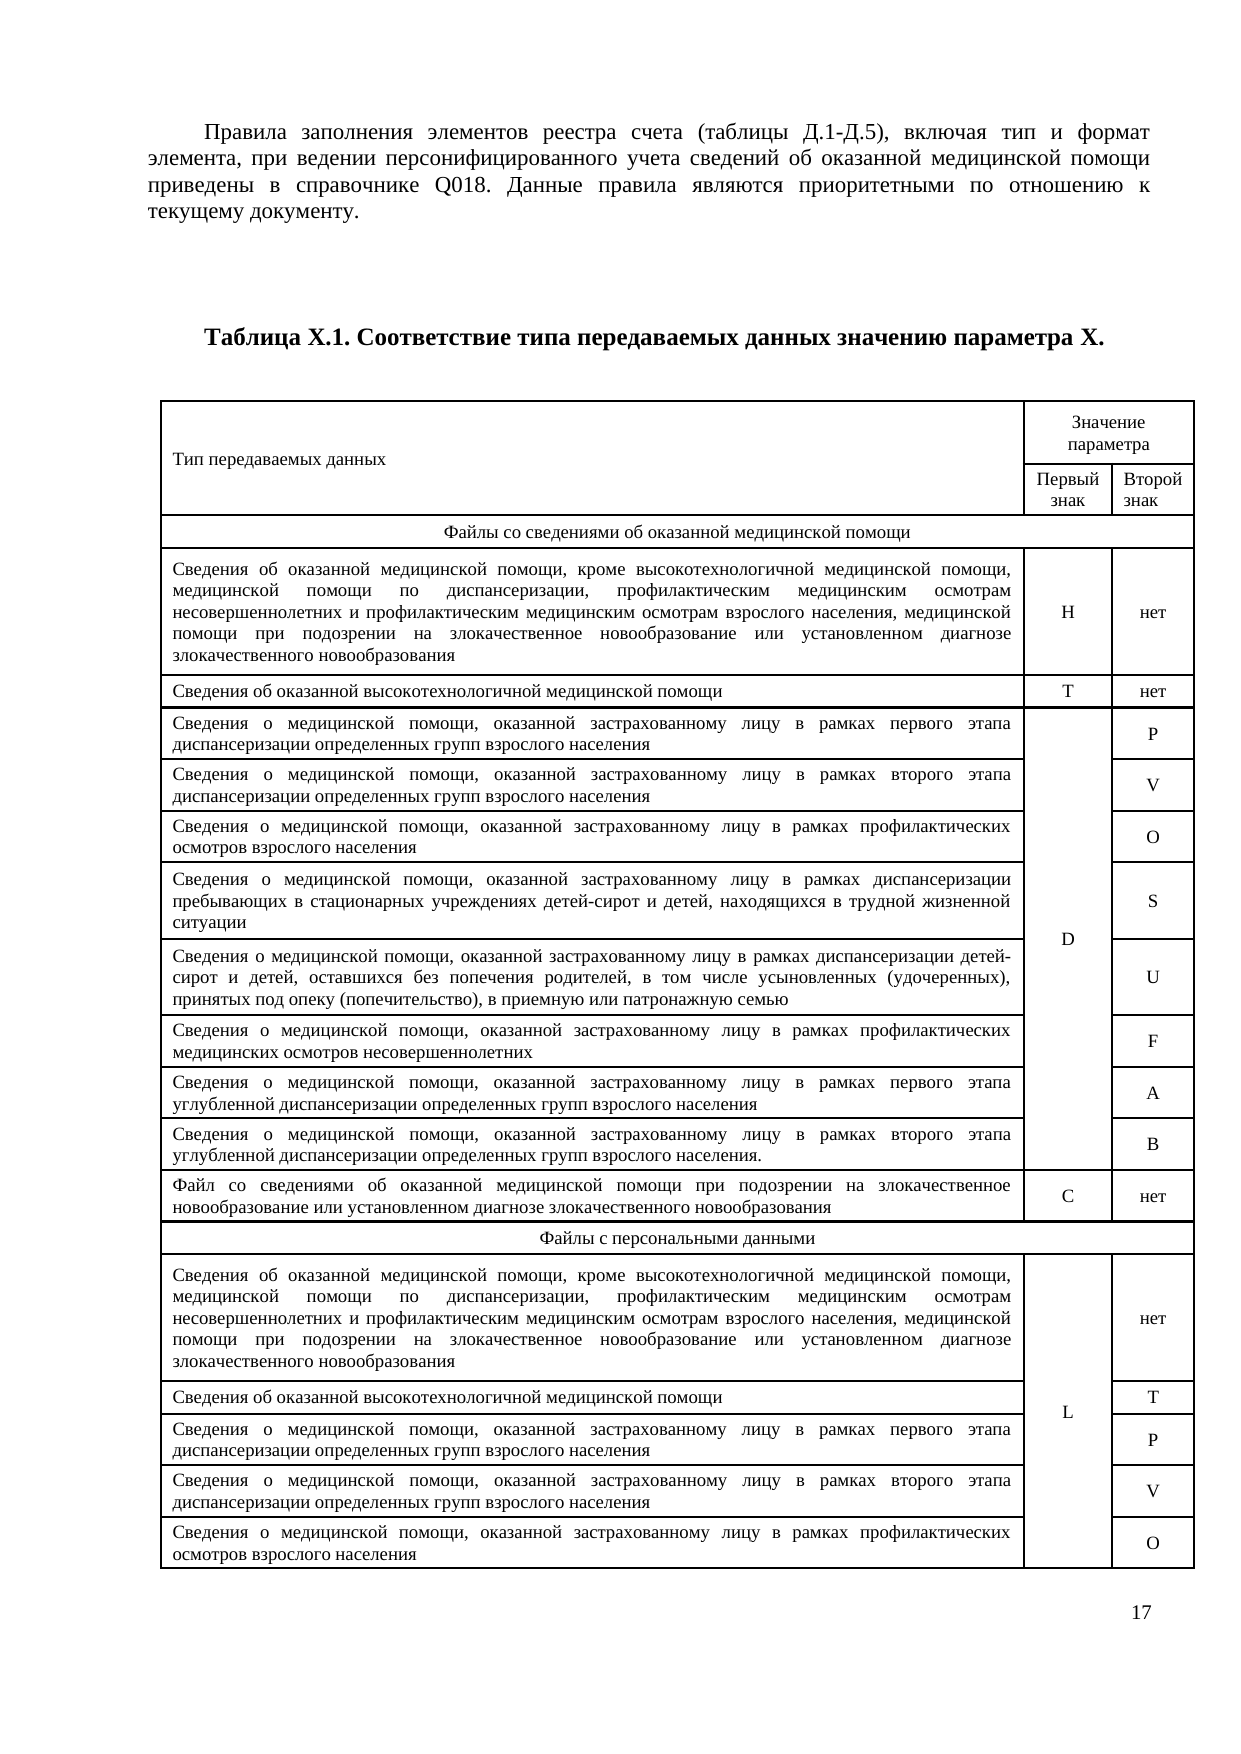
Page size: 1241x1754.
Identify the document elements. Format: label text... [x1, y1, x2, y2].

table_cell V [1113, 1466, 1193, 1516]
text Правила заполнения элементов реестра счета (таблицы Д.1-Д.5), включая тип и формат элемента, при ведении персонифицированного учета сведений об оказанной медицинской помощи приведены в справочнике Q018. Данные правила являются приоритетными по отношению к текущему документу. [148, 118, 1152, 223]
table_cell T [1025, 676, 1111, 706]
table_cell H [1025, 549, 1111, 673]
table_cell Файл со сведениями об оказанной медицинской помощи при подозрении на злокачественное новообразование или установленном диагнозе злокачественного новообразования [162, 1171, 1023, 1220]
table_cell L [1025, 1255, 1111, 1567]
table_cell Сведения об оказанной медицинской помощи, кроме высокотехнологичной медицинской помощи, медицинской помощи по диспансеризации, профилактическим медицинским осмотрам несовершеннолетних и профилактическим медицинским осмотрам взрослого населения, медицинской помощи при подозрении на злокачественное новообразование или установленном диагнозе злокачественного новообразования [162, 1255, 1023, 1380]
table_cell Файлы с персональными данными [162, 1223, 1193, 1253]
table_header Тип передаваемых данных [162, 402, 1023, 514]
table_header Значение параметра [1025, 402, 1193, 463]
table_cell Файлы со сведениями об оказанной медицинской помощи [162, 516, 1193, 547]
table_cell U [1113, 940, 1193, 1014]
table_cell Второй знак [1113, 465, 1193, 514]
table_cell A [1113, 1068, 1193, 1117]
table_cell Сведения об оказанной высокотехнологичной медицинской помощи [162, 676, 1023, 706]
table_cell Сведения о медицинской помощи, оказанной застрахованному лицу в рамках профилактических медицинских осмотров несовершеннолетних [162, 1016, 1023, 1066]
table_cell Сведения о медицинской помощи, оказанной застрахованному лицу в рамках второго этапа диспансеризации определенных групп взрослого населения [162, 1466, 1023, 1516]
table_cell V [1113, 760, 1193, 809]
table_cell F [1113, 1016, 1193, 1066]
table_cell нет [1113, 1171, 1193, 1220]
table_cell Сведения о медицинской помощи, оказанной застрахованному лицу в рамках второго этапа диспансеризации определенных групп взрослого населения [162, 760, 1023, 809]
table_cell Сведения о медицинской помощи, оказанной застрахованному лицу в рамках диспансеризации детей-сирот и детей, оставшихся без попечения родителей, в том числе усыновленных (удочеренных), принятых под опеку (попечительство), в приемную или патронажную семью [162, 940, 1023, 1014]
table_cell B [1113, 1119, 1193, 1169]
table_cell Сведения о медицинской помощи, оказанной застрахованному лицу в рамках второго этапа углубленной диспансеризации определенных групп взрослого населения. [162, 1119, 1023, 1169]
table_cell Сведения о медицинской помощи, оказанной застрахованному лицу в рамках первого этапа углубленной диспансеризации определенных групп взрослого населения [162, 1068, 1023, 1117]
table_cell P [1113, 1415, 1193, 1464]
table_cell Сведения об оказанной высокотехнологичной медицинской помощи [162, 1382, 1023, 1413]
table_cell нет [1113, 549, 1193, 673]
table_cell O [1113, 1518, 1193, 1567]
table_cell O [1113, 812, 1193, 861]
table_cell S [1113, 863, 1193, 938]
table_cell Сведения о медицинской помощи, оказанной застрахованному лицу в рамках диспансеризации пребывающих в стационарных учреждениях детей-сирот и детей, находящихся в трудной жизненной ситуации [162, 863, 1023, 938]
table_cell P [1113, 709, 1193, 758]
table_cell Сведения о медицинской помощи, оказанной застрахованному лицу в рамках первого этапа диспансеризации определенных групп взрослого населения [162, 1415, 1023, 1464]
table_cell Сведения о медицинской помощи, оказанной застрахованному лицу в рамках профилактических осмотров взрослого населения [162, 1518, 1023, 1567]
table_cell Первый знак [1025, 465, 1111, 514]
table_cell нет [1113, 1255, 1193, 1380]
table_cell C [1025, 1171, 1111, 1220]
table_cell Сведения о медицинской помощи, оказанной застрахованному лицу в рамках первого этапа диспансеризации определенных групп взрослого населения [162, 709, 1023, 758]
table_cell T [1113, 1382, 1193, 1413]
table_cell Сведения об оказанной медицинской помощи, кроме высокотехнологичной медицинской помощи, медицинской помощи по диспансеризации, профилактическим медицинским осмотрам несовершеннолетних и профилактическим медицинским осмотрам взрослого населения, медицинской помощи при подозрении на злокачественное новообразование или установленном диагнозе злокачественного новообразования [162, 549, 1023, 673]
table_cell нет [1113, 676, 1193, 706]
title Таблица X.1. Соответствие типа передаваемых данных значению параметра X. [148, 322, 1152, 351]
table_cell Сведения о медицинской помощи, оказанной застрахованному лицу в рамках профилактических осмотров взрослого населения [162, 812, 1023, 861]
table_cell D [1025, 709, 1111, 1169]
